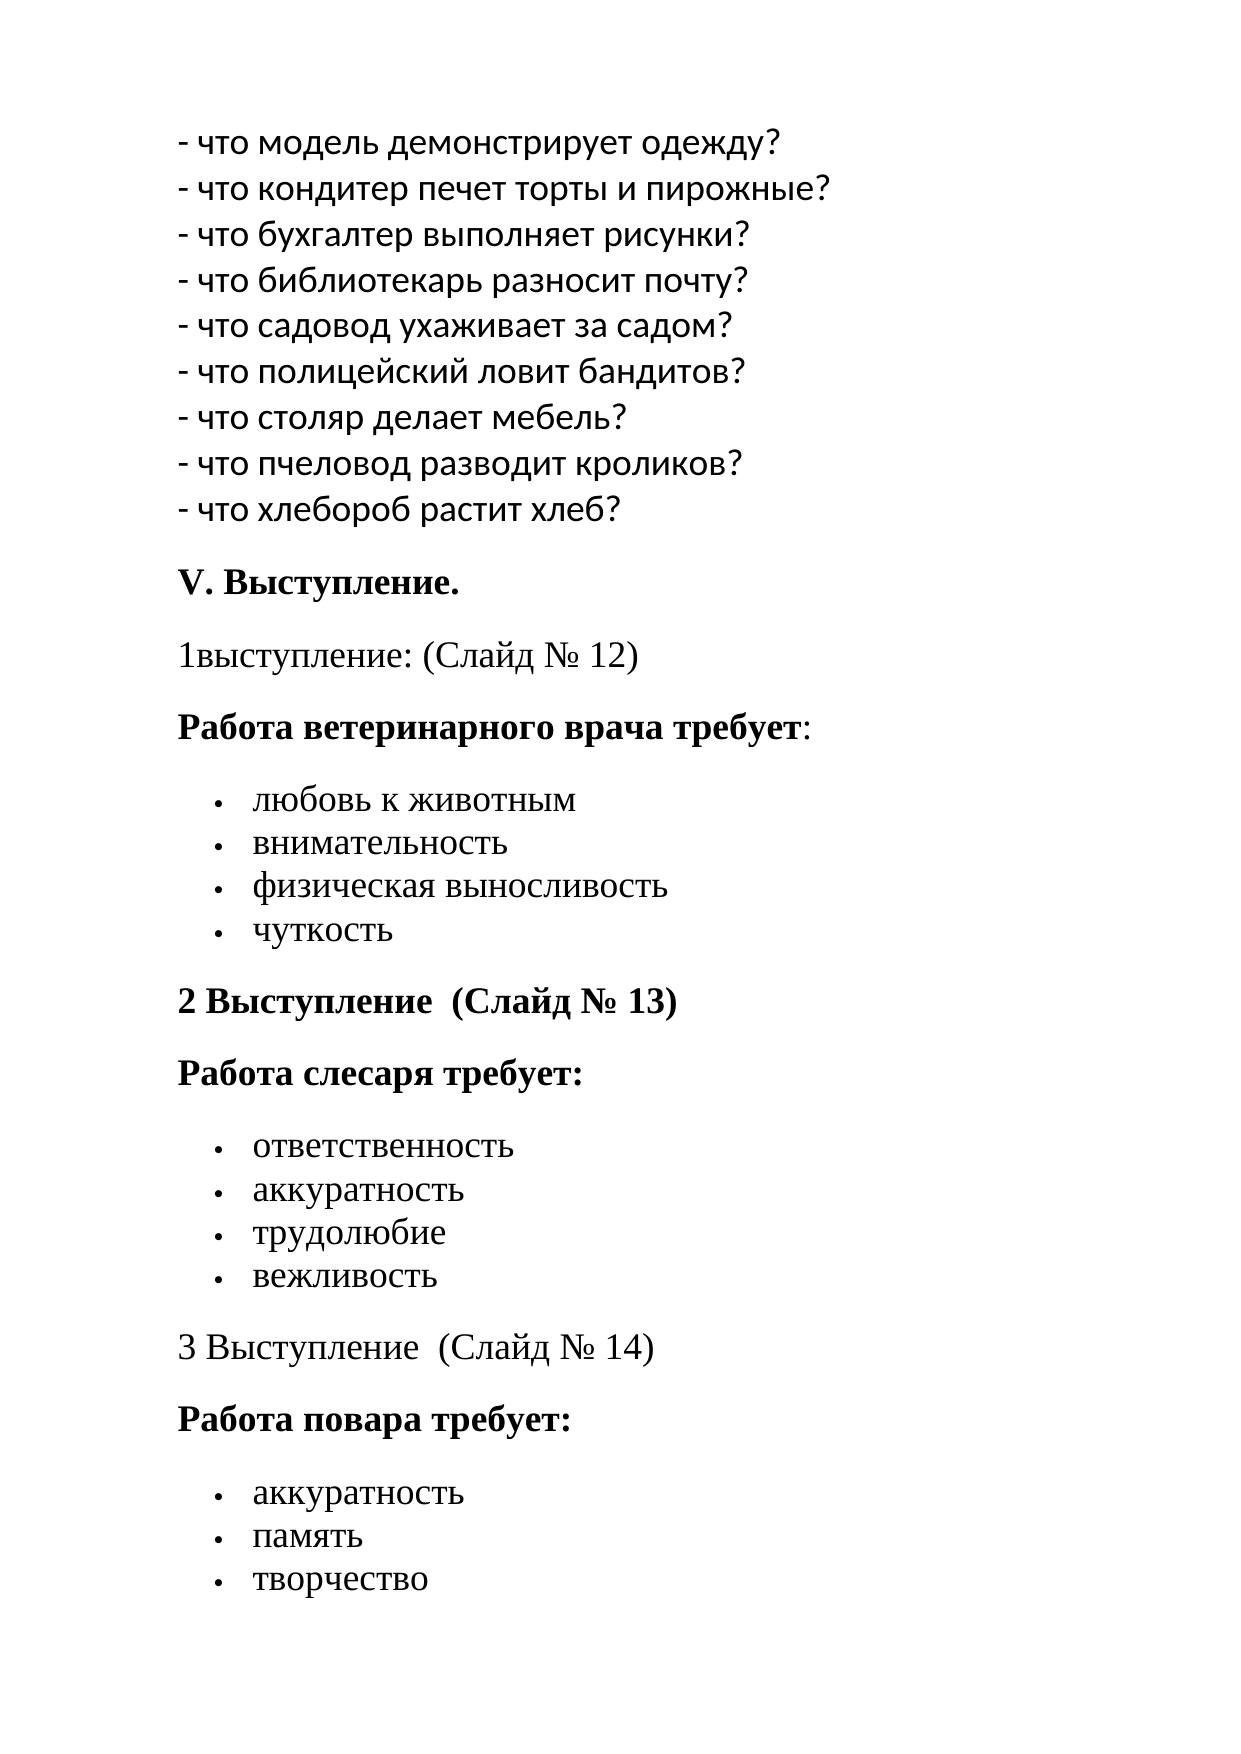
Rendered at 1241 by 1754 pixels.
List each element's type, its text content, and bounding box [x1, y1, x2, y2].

list вежливость [215, 1252, 1152, 1295]
text Работа ветеринарного врача требует: [177, 704, 1152, 747]
list трудолюбие [215, 1209, 1152, 1252]
text Работа повара требует: [177, 1397, 1152, 1440]
list аккуратность [215, 1166, 1152, 1209]
list память [215, 1512, 1152, 1555]
list чуткость [215, 906, 1152, 949]
list творчество [215, 1555, 1152, 1598]
list физическая выносливость [215, 863, 1152, 906]
text 1выступление: (Cлайд № 12) [177, 632, 1152, 675]
text Работа слесаря требует: [177, 1051, 1152, 1094]
list ответственность [215, 1123, 1152, 1166]
list внимательность [215, 820, 1152, 863]
text V. Выступление. [177, 560, 1152, 603]
text 3 Выступление (Cлайд № 14) [177, 1324, 1152, 1368]
list аккуратность [215, 1469, 1152, 1512]
text 2 Выступление (Cлайд № 13) [177, 978, 1152, 1021]
list любовь к животным [215, 777, 1152, 820]
